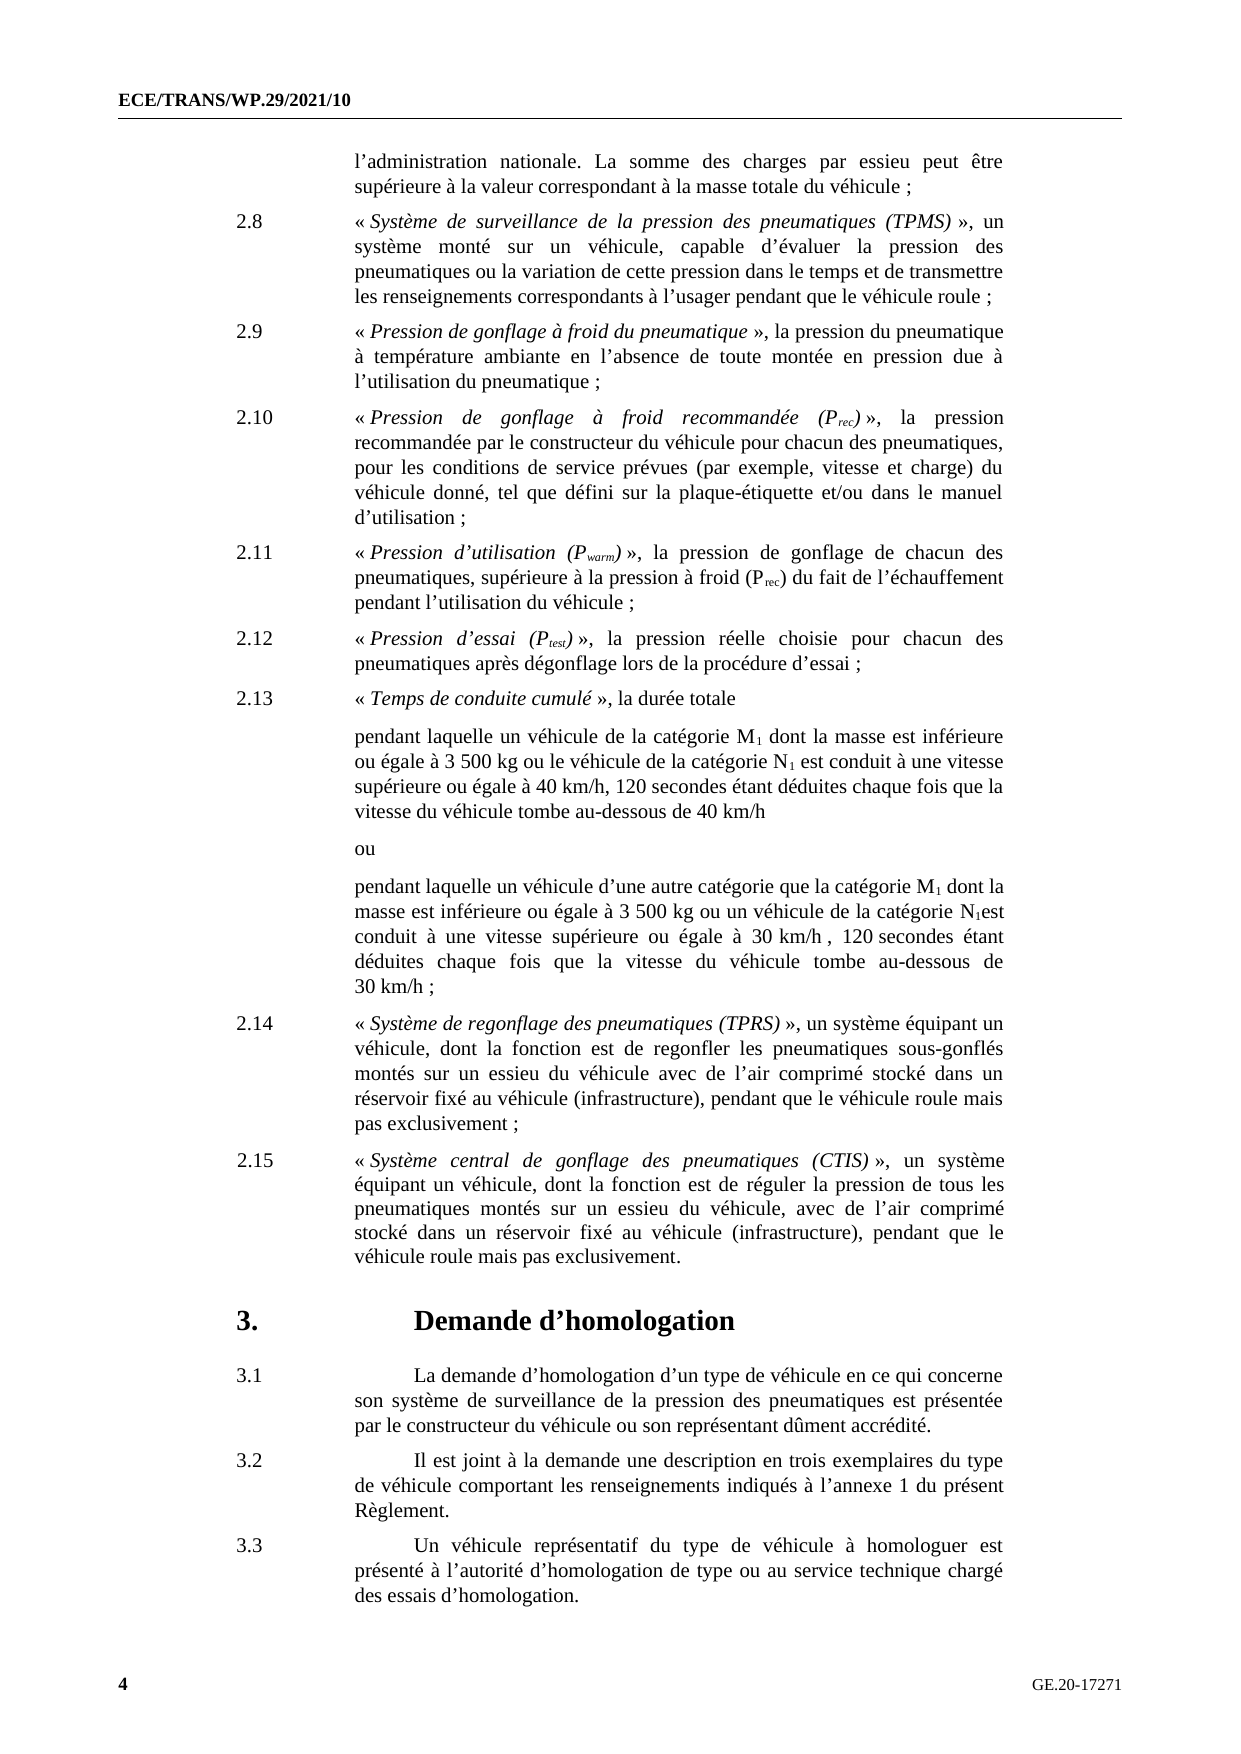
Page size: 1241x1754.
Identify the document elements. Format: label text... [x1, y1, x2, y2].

text 2.12 « Pression d’essai (Ptest) », la pression réelle choisie pour chacun des pneumatiques après dégonflage lors de la procédure d’essai ; [236, 625, 1004, 675]
text pendant laquelle un véhicule d’une autre catégorie que la catégorie M1 dont la masse est inférieure ou égale à 3 500 kg ou un véhicule de la catégorie N1est conduit à une vitesse supérieure ou égale à 30 km/h , 120 secondes étant déduites chaque fois que la vitesse du véhicule tombe au-dessous de 30 km/h ; [236, 873, 1004, 998]
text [236, 148, 1004, 198]
text 2.11 « Pression d’utilisation (Pwarm) », la pression de gonflage de chacun des pneumatiques, supérieure à la pression à froid (Prec) du fait de l’échauffement pendant l’utilisation du véhicule ; [236, 539, 1004, 614]
text 3.3 Un véhicule représentatif du type de véhicule à homologuer est présenté à l’autorité d’homologation de type ou au service technique chargé des essais d’homologation. [236, 1532, 1004, 1607]
text 2.13 « Temps de conduite cumulé », la durée totale [236, 685, 1004, 710]
text 3. Demande d’homologation [236, 1305, 1004, 1337]
text 2.9 « Pression de gonflage à froid du pneumatique », la pression du pneumatique à température ambiante en l’absence de toute montée en pression due à l’utilisation du pneumatique ; [236, 318, 1004, 393]
text ou [236, 835, 1004, 860]
text 2.10 « Pression de gonflage à froid recommandée (Prec) », la pression recommandée par le constructeur du véhicule pour chacun des pneumatiques, pour les conditions de service prévues (par exemple, vitesse et charge) du véhicule donné, tel que défini sur la plaque-étiquette et/ou dans le manuel d’utilisation ; [236, 404, 1004, 529]
text pendant laquelle un véhicule de la catégorie M1 dont la masse est inférieure ou égale à 3 500 kg ou le véhicule de la catégorie N1 est conduit à une vitesse supérieure ou égale à 40 km/h, 120 secondes étant déduites chaque fois que la vitesse du véhicule tombe au-dessous de 40 km/h [236, 723, 1004, 823]
text 2.8 « Système de surveillance de la pression des pneumatiques (TPMS) », un système monté sur un véhicule, capable d’évaluer la pression des pneumatiques ou la variation de cette pression dans le temps et de transmettre les renseignements correspondants à l’usager pendant que le véhicule roule ; [236, 208, 1004, 308]
text 2.14 « Système de regonflage des pneumatiques (TPRS) », un système équipant un véhicule, dont la fonction est de regonfler les pneumatiques sous-gonflés montés sur un essieu du véhicule avec de l’air comprimé stocké dans un réservoir fixé au véhicule (infrastructure), pendant que le véhicule roule mais pas exclusivement ; [236, 1010, 1004, 1135]
text 2.15 « Système central de gonflage des pneumatiques (CTIS) », un système équipant un véhicule, dont la fonction est de réguler la pression de tous les pneumatiques montés sur un essieu du véhicule, avec de l’air comprimé stocké dans un réservoir fixé au véhicule (infrastructure), pendant que le véhicule roule mais pas exclusivement. [237, 1148, 1005, 1268]
text 3.2 Il est joint à la demande une description en trois exemplaires du type de véhicule comportant les renseignements indiqués à l’annexe 1 du présent Règlement. [236, 1447, 1004, 1522]
text 3.1 La demande d’homologation d’un type de véhicule en ce qui concerne son système de surveillance de la pression des pneumatiques est présentée par le constructeur du véhicule ou son représentant dûment accrédité. [236, 1362, 1004, 1437]
